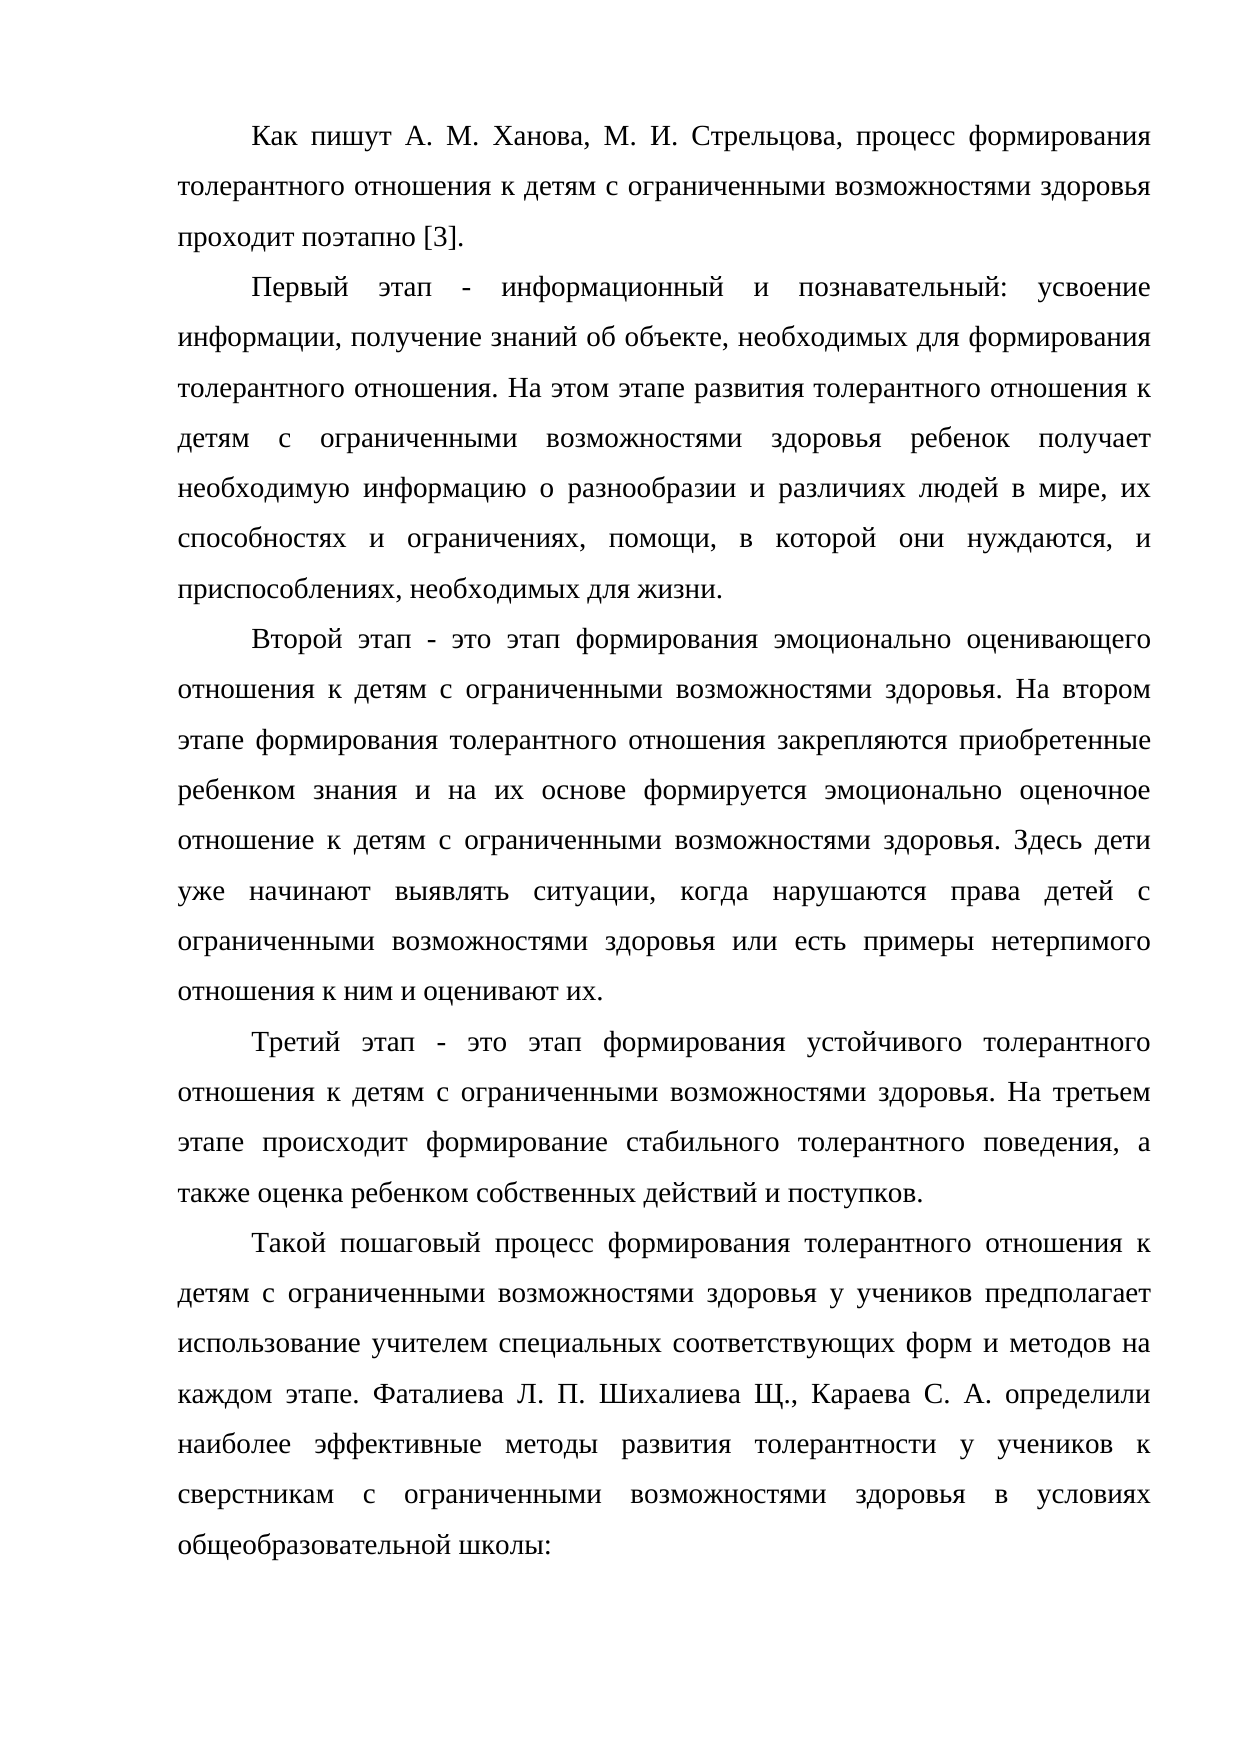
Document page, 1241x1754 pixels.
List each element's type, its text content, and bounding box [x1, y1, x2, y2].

text Как пишут А. М. Ханова, М. И. Стрельцова, процесс формирования толерантного отношения к детям с ограниченными возможностями здоровья проходит поэтапно [3]. [177, 118, 1152, 252]
text Первый этап - информационный и познавательный: усвоение информации, получение знаний об объекте, необходимых для формирования толерантного отношения. На этом этапе развития толерантного отношения к детям с ограниченными возможностями здоровья ребенок получает необходимую информацию о разнообразии и различиях людей в мире, их способностях и ограничениях, помощи, в которой они нуждаются, и приспособлениях, необходимых для жизни. [177, 269, 1152, 604]
text Второй этап - это этап формирования эмоционально оценивающего отношения к детям с ограниченными возможностями здоровья. На втором этапе формирования толерантного отношения закрепляются приобретенные ребенком знания и на их основе формируется эмоционально оценочное отношение к детям с ограниченными возможностями здоровья. Здесь дети уже начинают выявлять ситуации, когда нарушаются права детей с ограниченными возможностями здоровья или есть примеры нетерпимого отношения к ним и оценивают их. [177, 621, 1152, 1007]
text Такой пошаговый процесс формирования толерантного отношения к детям с ограниченными возможностями здоровья у учеников предполагает использование учителем специальных соответствующих форм и методов на каждом этапе. Фаталиева Л. П. Шихалиева Щ., Караева С. А. определили наиболее эффективные методы развития толерантности у учеников к сверстникам с ограниченными возможностями здоровья в условиях общеобразовательной школы: [177, 1225, 1152, 1560]
text Третий этап - это этап формирования устойчивого толерантного отношения к детям с ограниченными возможностями здоровья. На третьем этапе происходит формирование стабильного толерантного поведения, а также оценка ребенком собственных действий и поступков. [177, 1024, 1152, 1208]
